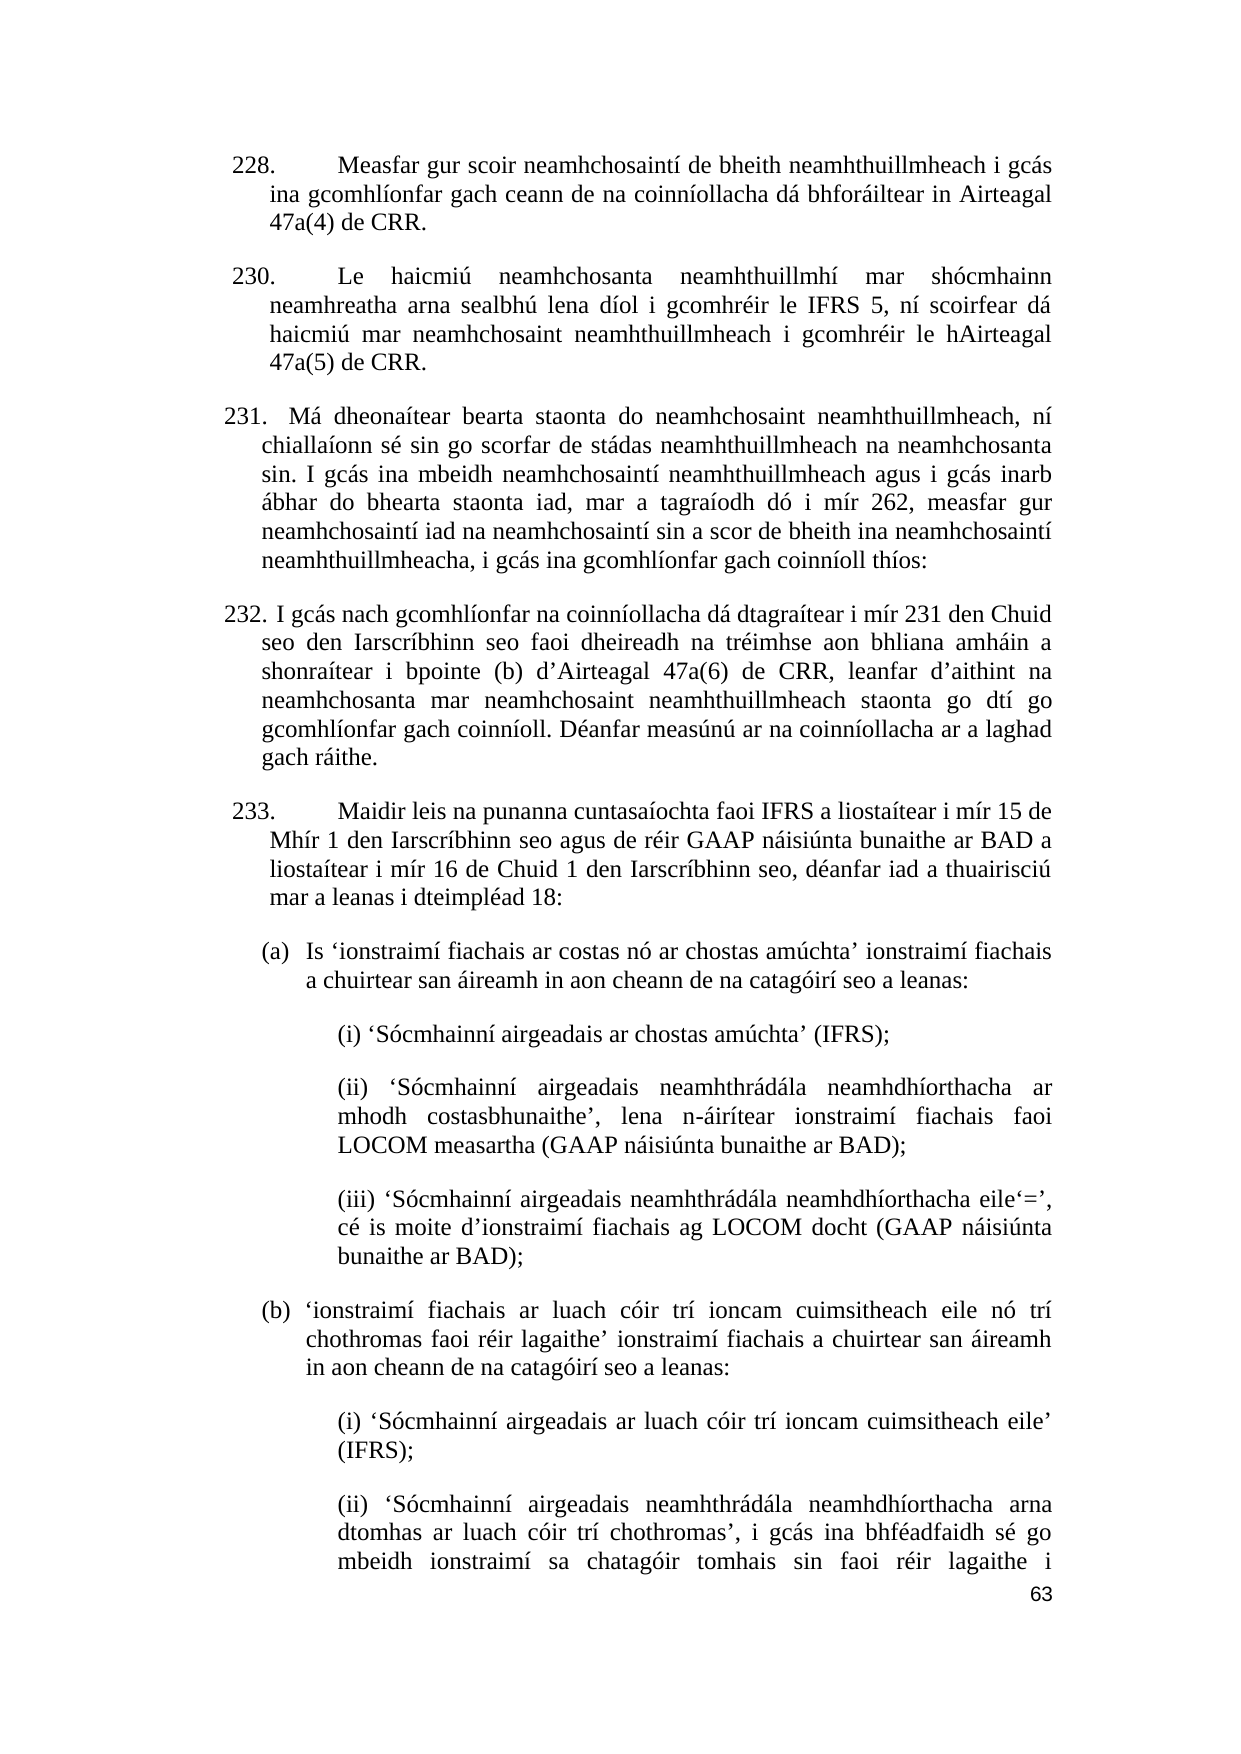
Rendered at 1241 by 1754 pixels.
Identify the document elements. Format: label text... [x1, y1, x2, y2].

list (a) Is ‘ionstraimí fiachais ar costas nó ar chostas amúchta’ ionstraimí fiachais a chuirtear san áireamh in aon cheann de na catagóirí seo a leanas: [261, 936, 1053, 994]
text Measfar gur scoir neamhchosaintí de bheith neamhthuillmheach i gcás ina gcomhlíonfar gach ceann de na coinníollacha dá bhforáiltear in Airteagal 47a(4) de CRR. [232, 150, 1053, 236]
list (b) ‘ionstraimí fiachais ar luach cóir trí ioncam cuimsitheach eile nó trí chothromas faoi réir lagaithe’ ionstraimí fiachais a chuirtear san áireamh in aon cheann de na catagóirí seo a leanas: [261, 1295, 1053, 1381]
list (ii) ‘Sócmhainní airgeadais neamhthrádála neamhdhíorthacha ar mhodh costasbhunaithe’, lena n-áirítear ionstraimí fiachais faoi LOCOM measartha (GAAP náisiúnta bunaithe ar BAD); [337, 1072, 1053, 1159]
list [337, 1489, 1053, 1575]
text Má dheonaítear bearta staonta do neamhchosaint neamhthuillmheach, ní chiallaíonn sé sin go scorfar de stádas neamhthuillmheach na neamhchosanta sin. I gcás ina mbeidh neamhchosaintí neamhthuillmheach agus i gcás inarb ábhar do bhearta staonta iad, mar a tagraíodh dó i mír 262, measfar gur neamhchosaintí iad na neamhchosaintí sin a scor de bheith ina neamhchosaintí neamhthuillmheacha, i gcás ina gcomhlíonfar gach coinníoll thíos: [224, 401, 1053, 574]
text I gcás nach gcomhlíonfar na coinníollacha dá dtagraítear i mír 231 den Chuid seo den Iarscríbhinn seo faoi dheireadh na tréimhse aon bhliana amháin a shonraítear i bpointe (b) d’Airteagal 47a(6) de CRR, leanfar d’aithint na neamhchosanta mar neamhchosaint neamhthuillmheach staonta go dtí go gcomhlíonfar gach coinníoll. Déanfar measúnú ar na coinníollacha ar a laghad gach ráithe. [224, 599, 1053, 771]
list (i) ‘Sócmhainní airgeadais ar luach cóir trí ioncam cuimsitheach eile’ (IFRS); [337, 1406, 1053, 1464]
list (iii) ‘Sócmhainní airgeadais neamhthrádála neamhdhíorthacha eile‘=’, cé is moite d’ionstraimí fiachais ag LOCOM docht (GAAP náisiúnta bunaithe ar BAD); [337, 1184, 1053, 1270]
list Le haicmiú neamhchosanta neamhthuillmhí mar shócmhainn neamhreatha arna sealbhú lena díol i gcomhréir le IFRS 5, ní scoirfear dá haicmiú mar neamhchosaint neamhthuillmheach i gcomhréir le hAirteagal 47a(5) de CRR. [232, 261, 1053, 376]
text Maidir leis na punanna cuntasaíochta faoi IFRS a liostaítear i mír 15 de Mhír 1 den Iarscríbhinn seo agus de réir GAAP náisiúnta bunaithe ar BAD a liostaítear i mír 16 de Chuid 1 den Iarscríbhinn seo, déanfar iad a thuairisciú mar a leanas i dteimpléad 18: [232, 796, 1053, 911]
list (i) ‘Sócmhainní airgeadais ar chostas amúchta’ (IFRS); [337, 1019, 1053, 1047]
